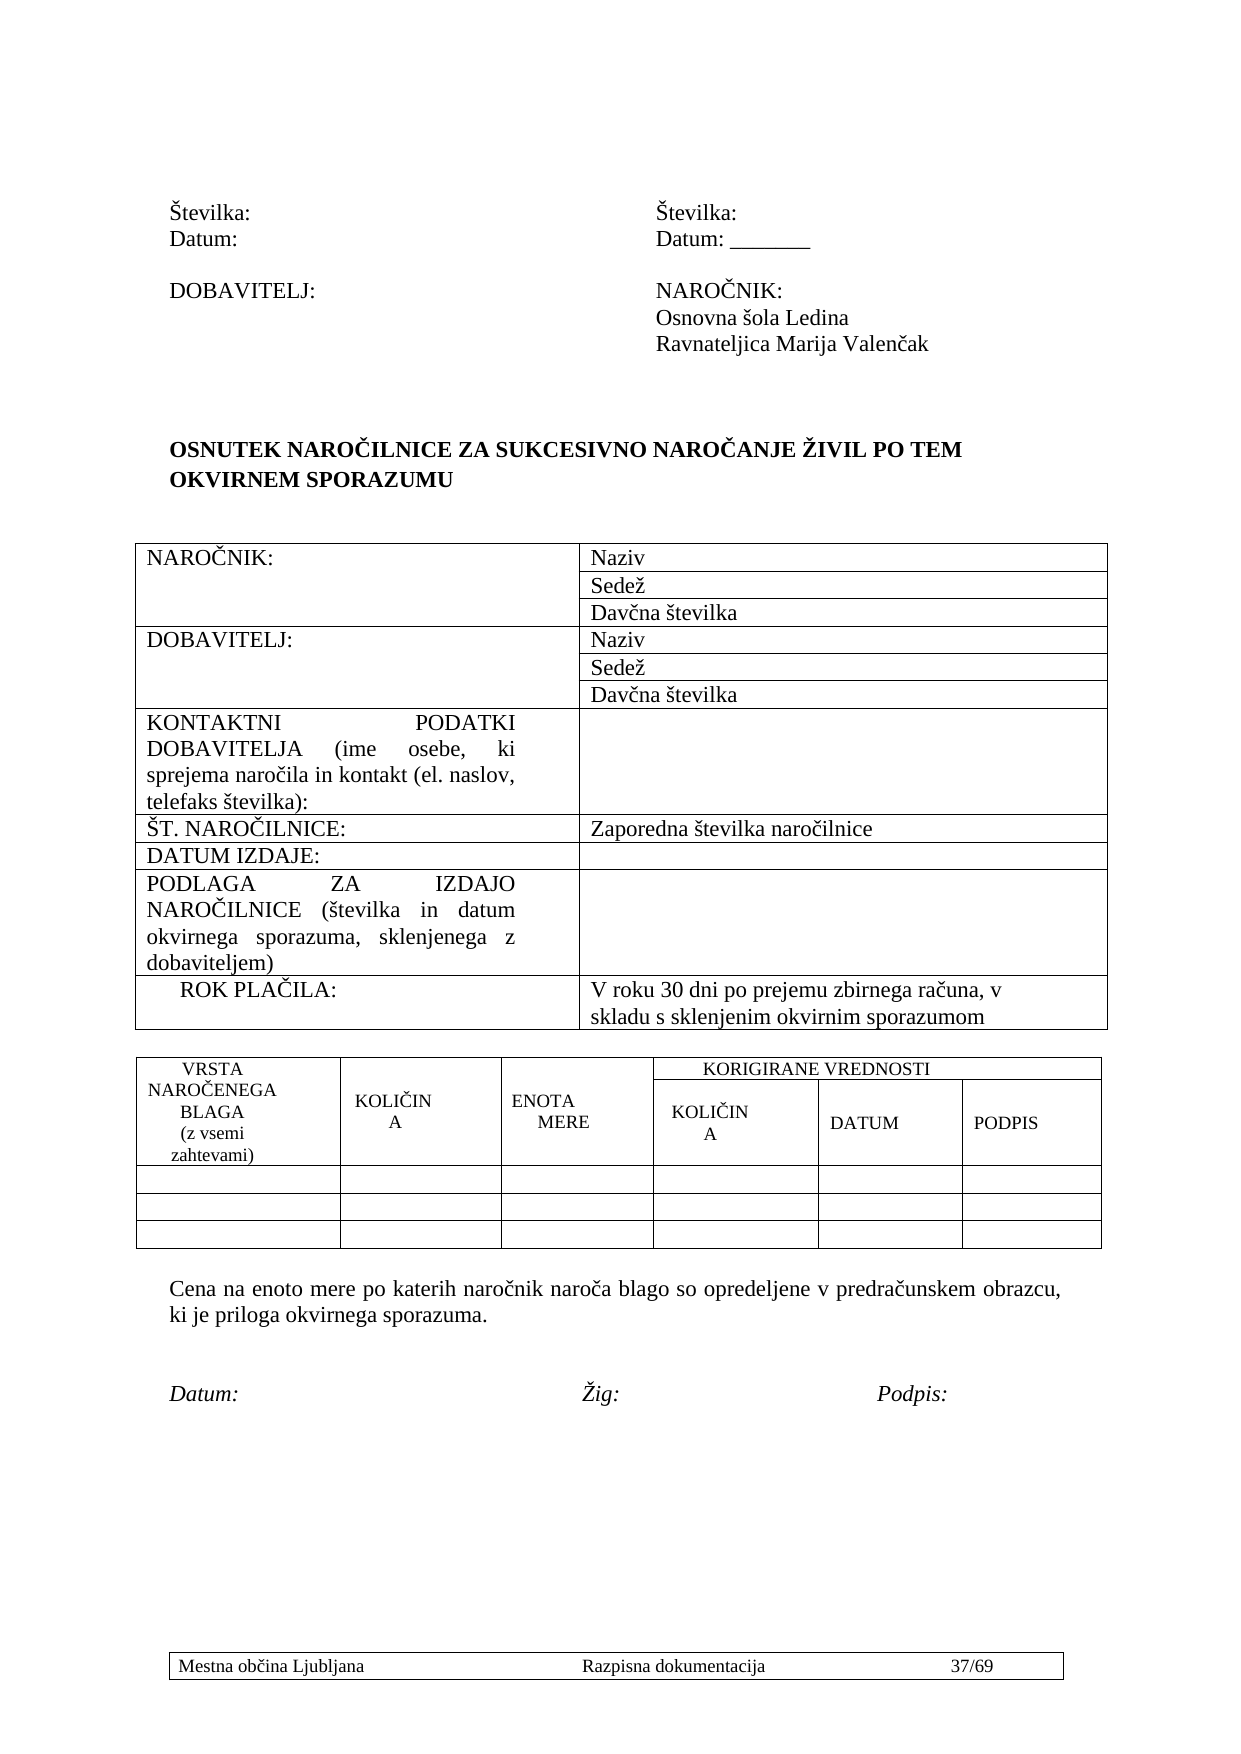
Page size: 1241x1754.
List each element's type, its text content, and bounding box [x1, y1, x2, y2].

table_cell ŠT. NAROČILNICE: [136, 815, 579, 842]
table_cell [963, 1221, 1101, 1248]
table_header Naziv [580, 544, 1107, 571]
table_cell [341, 1194, 501, 1220]
table_header KORIGIRANE VREDNOSTI [654, 1058, 1101, 1079]
table_cell Davčna številka [580, 681, 1107, 708]
table_cell [137, 1194, 340, 1220]
table_cell [819, 1194, 962, 1220]
table_cell DATUM [819, 1080, 962, 1165]
text Cena na enoto mere po katerih naročnik naroča blago so opredeljene v predračunskem obrazcu, ki je priloga okvirnega sporazuma. [169, 1275, 1063, 1328]
text Ravnateljica Marija Valenčak [169, 330, 1063, 357]
table_cell [654, 1221, 818, 1248]
table_header VRSTA NAROČENEGA BLAGA (z vsemi zahtevami) [137, 1058, 340, 1165]
text Osnovna šola Ledina [169, 304, 1063, 330]
table_cell Sedež [580, 572, 1107, 598]
text Številka: Številka: [169, 198, 1063, 225]
table_cell [580, 843, 1107, 869]
table_cell [580, 870, 1107, 975]
table_cell [341, 1221, 501, 1248]
table_cell [341, 1166, 501, 1193]
table_cell V roku 30 dni po prejemu zbirnega računa, v skladu s sklenjenim okvirnim sporazumom [580, 976, 1107, 1029]
table_cell ROK PLAČILA: [136, 976, 579, 1029]
table_cell [580, 709, 1107, 814]
text OSNUTEK NAROČILNICE ZA SUKCESIVNO NAROČANJE ŽIVIL PO TEM OKVIRNEM SPORAZUMU [169, 436, 1063, 492]
table_cell DOBAVITELJ: [136, 627, 579, 708]
table_cell [502, 1166, 653, 1193]
table_cell [137, 1221, 340, 1248]
table_header KOLIČINA [341, 1058, 501, 1165]
text Datum: Datum: _______ [169, 225, 1063, 251]
table_cell PODLAGA ZA IZDAJO NAROČILNICE (številka in datum okvirnega sporazuma, sklenjenega z dobaviteljem) [136, 870, 579, 975]
table_cell [819, 1221, 962, 1248]
text Datum: Žig: Podpis: [169, 1380, 1063, 1407]
table_cell PODPIS [963, 1080, 1101, 1165]
table_cell [654, 1166, 818, 1193]
text DOBAVITELJ: NAROČNIK: [169, 278, 1063, 304]
table_cell Sedež [580, 654, 1107, 680]
table_header ENOTA MERE [502, 1058, 653, 1165]
table_cell [502, 1194, 653, 1220]
table_cell [654, 1194, 818, 1220]
table_cell [137, 1166, 340, 1193]
table_cell DATUM IZDAJE: [136, 843, 579, 869]
table_cell Zaporedna številka naročilnice [580, 815, 1107, 842]
table_cell [502, 1221, 653, 1248]
table_cell [819, 1166, 962, 1193]
table_cell [963, 1166, 1101, 1193]
table_cell [963, 1194, 1101, 1220]
table_cell KOLIČINA [654, 1080, 818, 1165]
table_cell Davčna številka [580, 599, 1107, 626]
table_cell KONTAKTNI PODATKI DOBAVITELJA (ime osebe, ki sprejema naročila in kontakt (el. naslov, telefaks številka): [136, 709, 579, 814]
table_header NAROČNIK: [136, 544, 579, 626]
table_cell Naziv [580, 627, 1107, 653]
